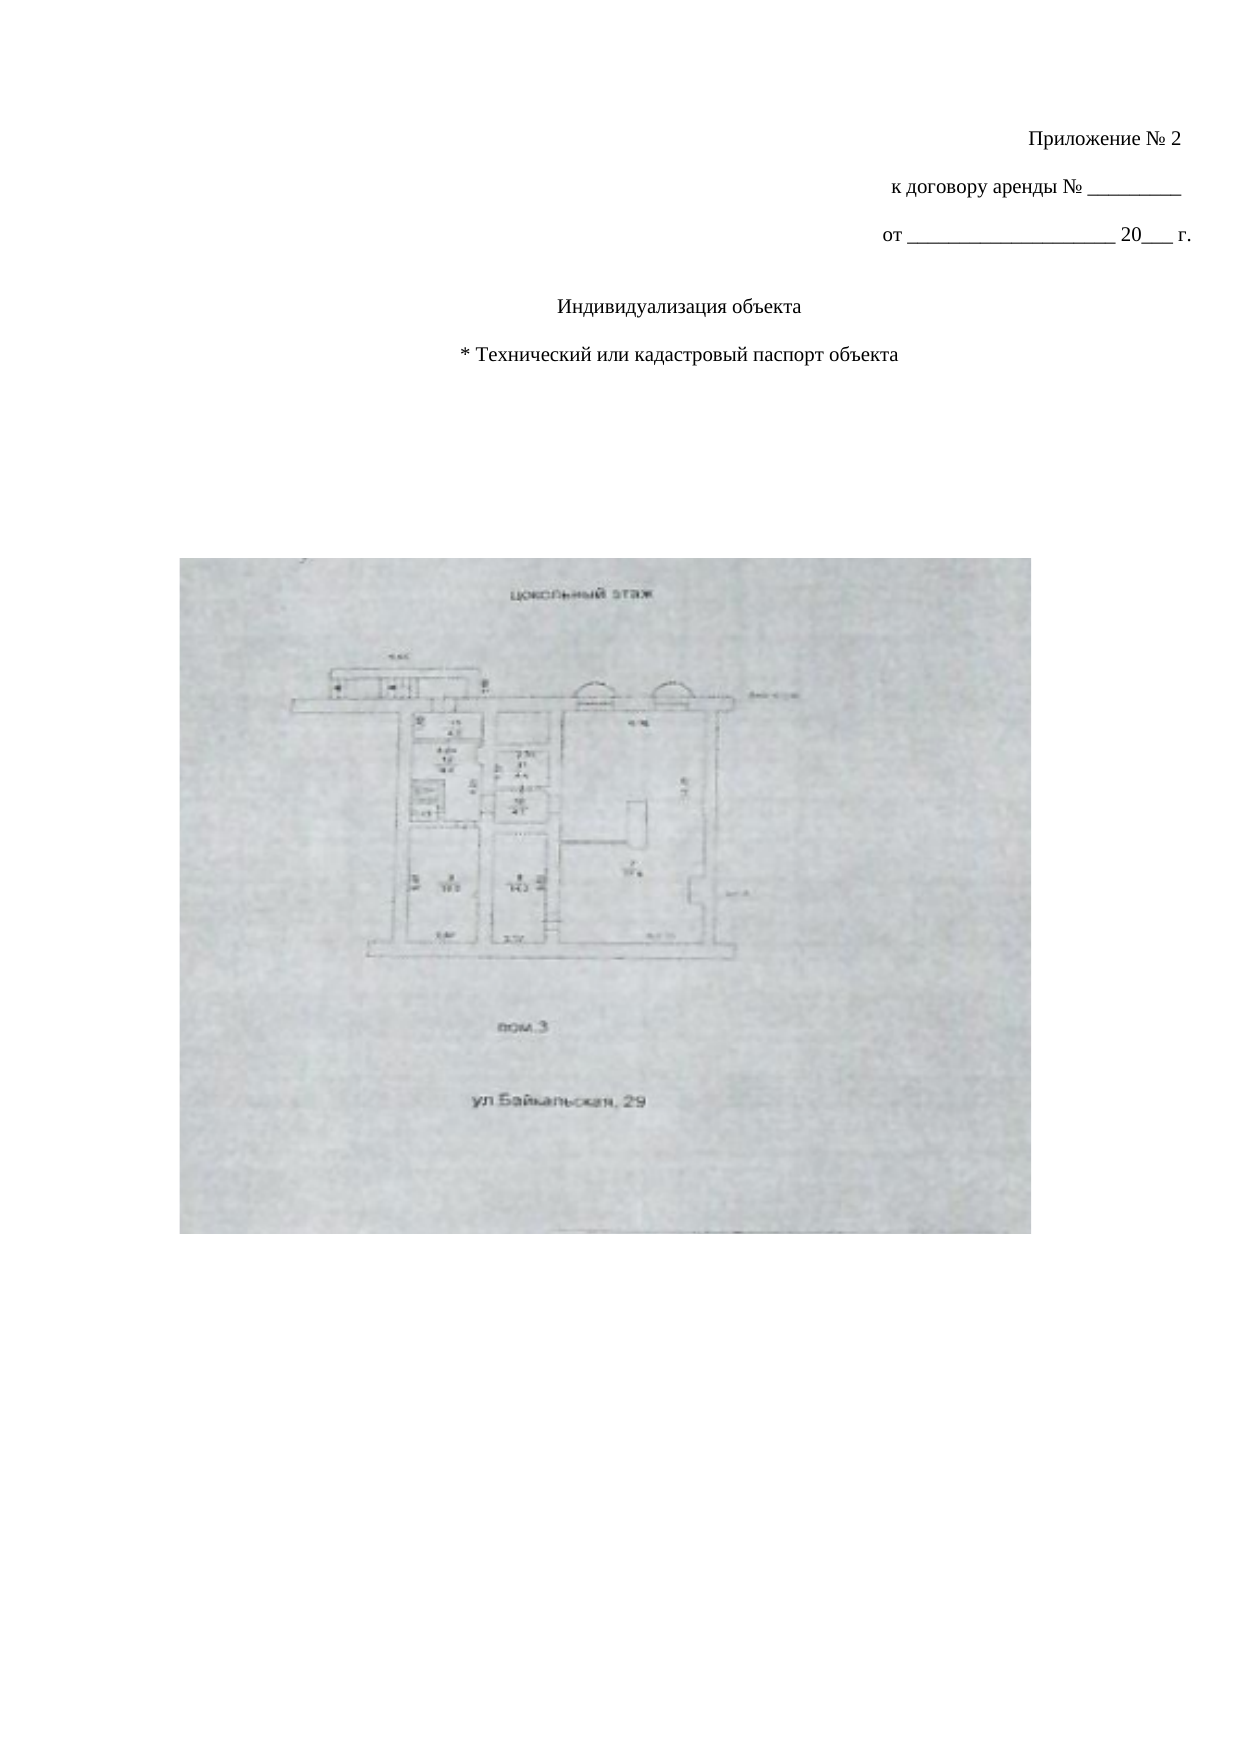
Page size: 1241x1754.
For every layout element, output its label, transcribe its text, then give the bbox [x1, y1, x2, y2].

text Индивидуализация объекта [177, 294, 1181, 318]
text от ____________________ 20___ г. [177, 222, 1192, 246]
text к договору аренды № _________ [177, 174, 1181, 198]
text Приложение № 2 [177, 126, 1181, 150]
text * Технический или кадастровый паспорт объекта [177, 342, 1181, 366]
picture [179, 558, 1032, 1234]
